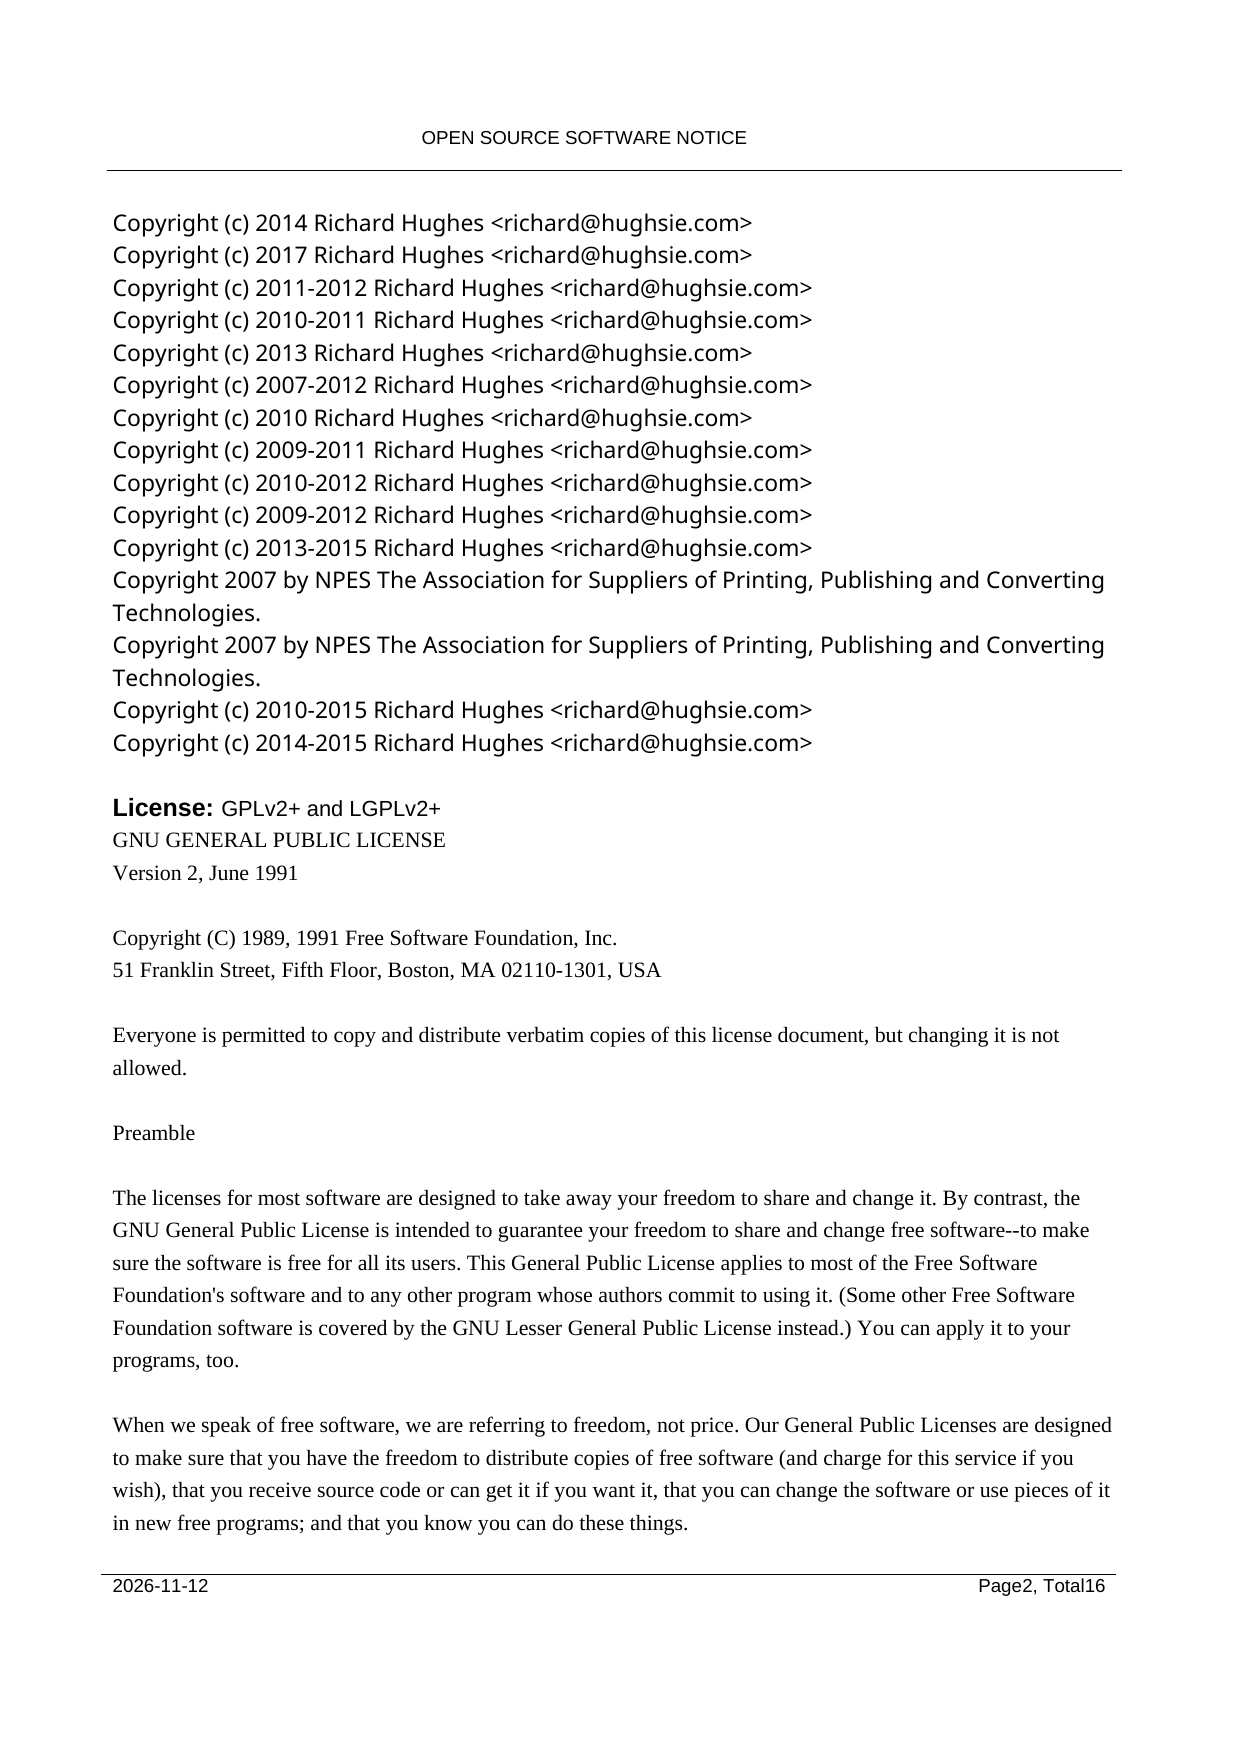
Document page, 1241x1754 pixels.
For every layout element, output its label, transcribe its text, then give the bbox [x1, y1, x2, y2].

text License: GPLv2+ and LGPLv2+ [112, 791, 1128, 824]
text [112, 206, 1128, 791]
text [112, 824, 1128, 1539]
